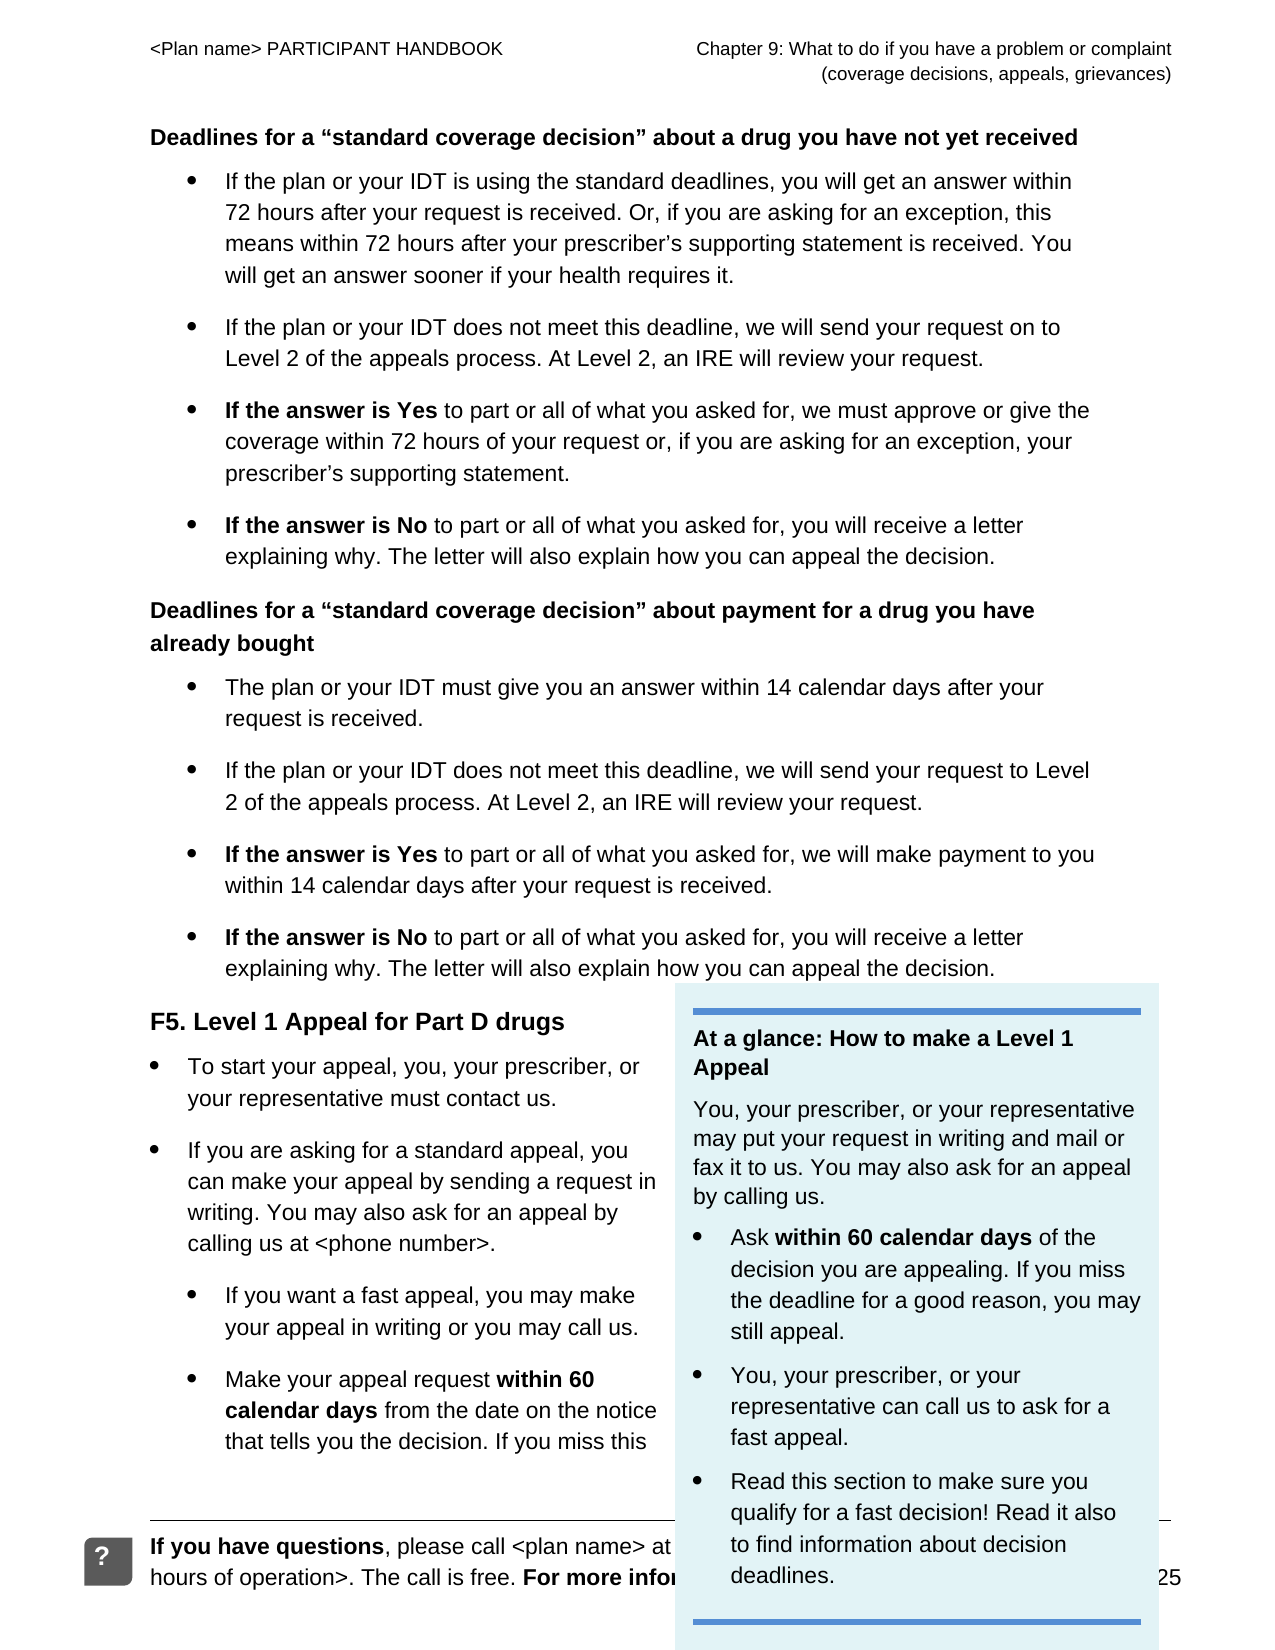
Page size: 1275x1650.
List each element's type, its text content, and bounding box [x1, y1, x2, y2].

list If the answer is No to part or all of what you asked for, you will receive a letter explaining why. The letter will also explain how you can appeal the decision. [187, 921, 1096, 983]
subtitle F5. Level 1 Appeal for Part D drugs [150, 1004, 675, 1037]
list If the plan or your IDT is using the standard deadlines, you will get an answer within 72 hours after your request is received. Or, if you are asking for an exception, this means within 72 hours after your prescriber’s supporting statement is received. You will get an answer sooner if your health requires it. [187, 164, 1096, 289]
list If the answer is No to part or all of what you asked for, you will receive a letter explaining why. The letter will also explain how you can appeal the decision. [187, 508, 1096, 571]
list If you want a fast appeal, you may make your appeal in writing or you may call us. [187, 1279, 675, 1341]
subtitle Deadlines for a “standard coverage decision” about a drug you have not yet received [150, 118, 1096, 152]
subtitle Deadlines for a “standard coverage decision” about payment for a drug you have already bought [150, 591, 1096, 658]
table_header At a glance: How to make a Level 1 Appeal You, your prescriber, or your representative may put your request in writing and mail or fax it to us. You may also ask for an appeal by calling us. Ask within 60 calendar days of the decision you are appealing. If you miss the deadline for a good reason, you may still appeal. You, your prescriber, or your representative can call us to ask for a fast appeal. Read this section to make sure you qualify for a fast decision! Read it also to find information about decision deadlines. [688, 996, 1146, 1637]
list The plan or your IDT must give you an answer within 14 calendar days after your request is received. [187, 671, 1096, 733]
list If you are asking for a standard appeal, you can make your appeal by sending a request in writing. You may also ask for an appeal by calling us at <phone number>. [150, 1133, 675, 1258]
list If the answer is Yes to part or all of what you asked for, we must approve or give the coverage within 72 hours of your request or, if you are asking for an exception, your prescriber’s supporting statement. [187, 393, 1096, 487]
list If the plan or your IDT does not meet this deadline, we will send your request to Level 2 of the appeals process. At Level 2, an IRE will review your request. [187, 754, 1096, 816]
list If the answer is Yes to part or all of what you asked for, we will make payment to you within 14 calendar days after your request is received. [187, 837, 1096, 900]
list If the plan or your IDT does not meet this deadline, we will send your request on to Level 2 of the appeals process. At Level 2, an IRE will review your request. [187, 310, 1096, 373]
list To start your appeal, you, your prescriber, or your representative must contact us. [150, 1050, 675, 1112]
